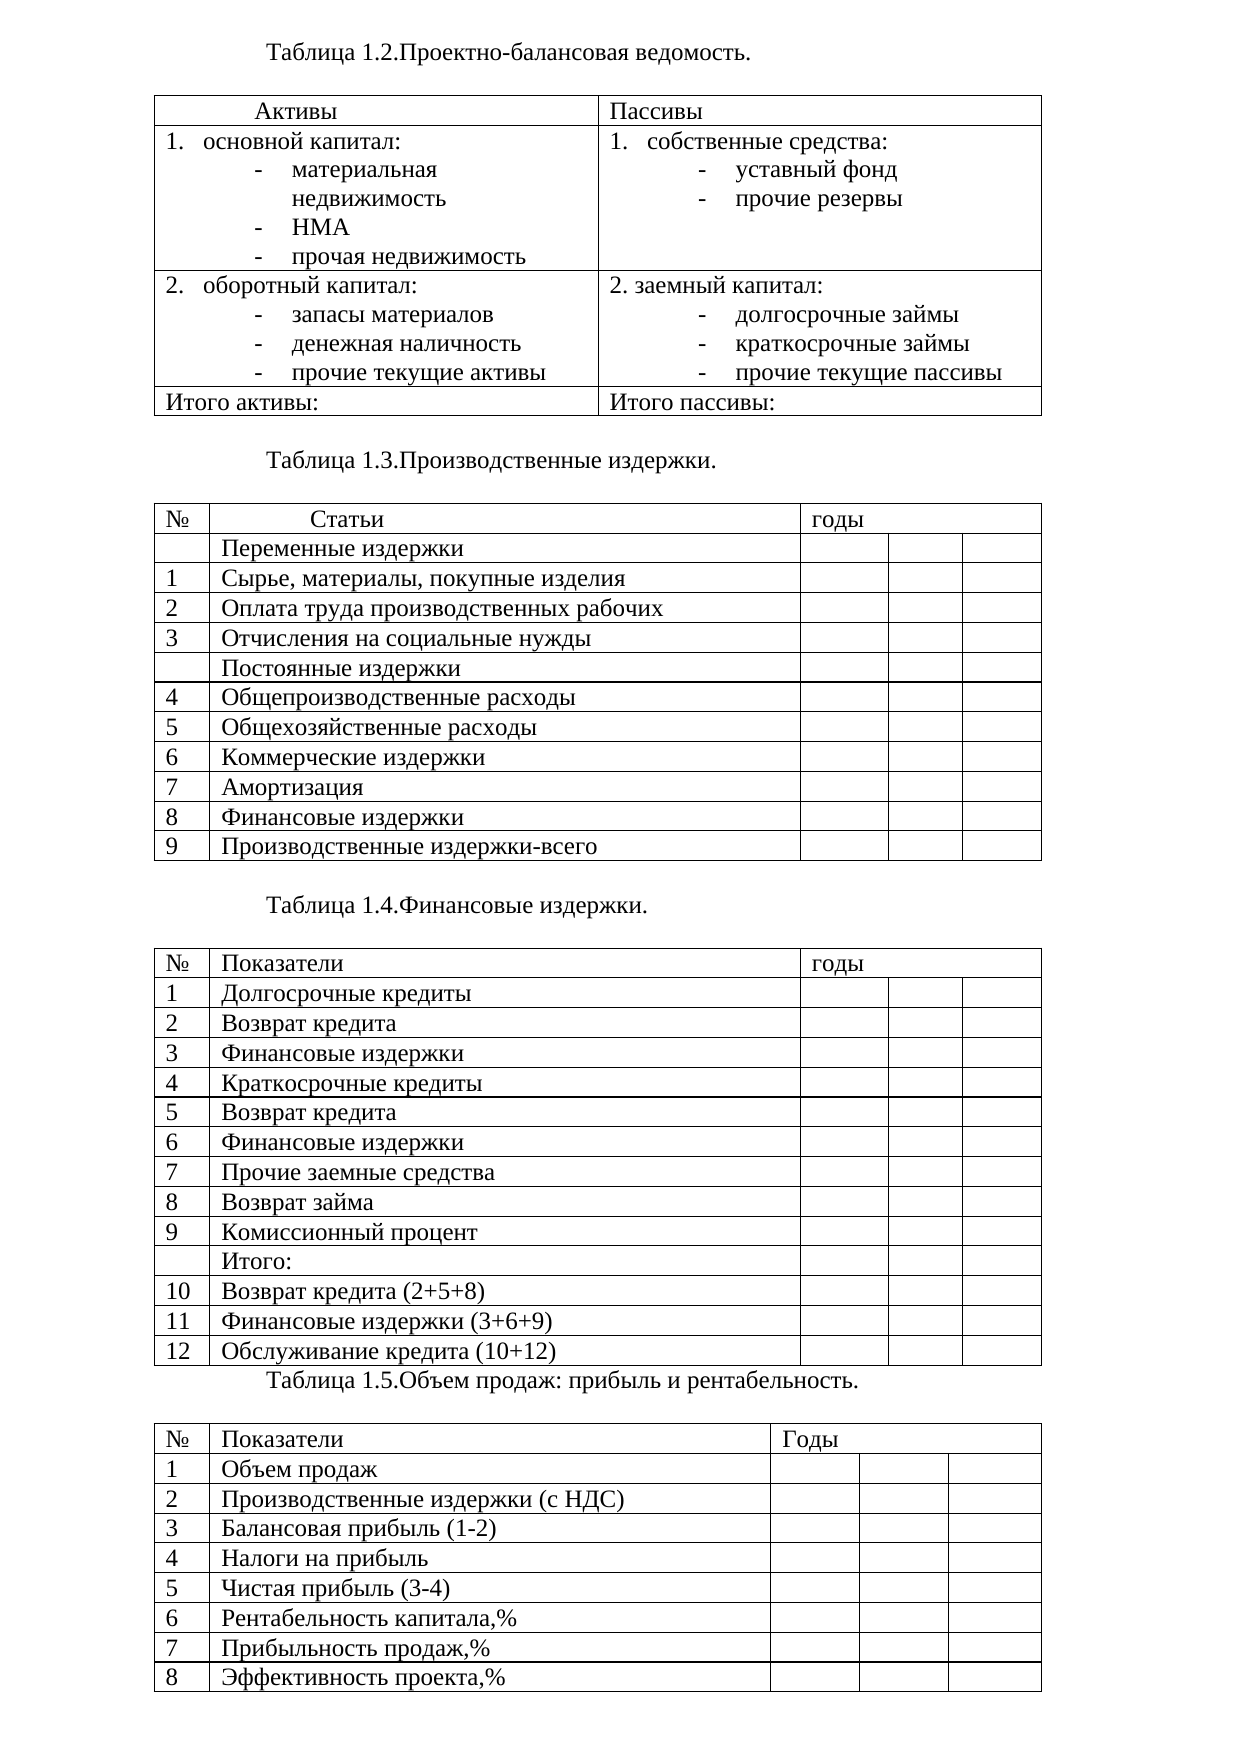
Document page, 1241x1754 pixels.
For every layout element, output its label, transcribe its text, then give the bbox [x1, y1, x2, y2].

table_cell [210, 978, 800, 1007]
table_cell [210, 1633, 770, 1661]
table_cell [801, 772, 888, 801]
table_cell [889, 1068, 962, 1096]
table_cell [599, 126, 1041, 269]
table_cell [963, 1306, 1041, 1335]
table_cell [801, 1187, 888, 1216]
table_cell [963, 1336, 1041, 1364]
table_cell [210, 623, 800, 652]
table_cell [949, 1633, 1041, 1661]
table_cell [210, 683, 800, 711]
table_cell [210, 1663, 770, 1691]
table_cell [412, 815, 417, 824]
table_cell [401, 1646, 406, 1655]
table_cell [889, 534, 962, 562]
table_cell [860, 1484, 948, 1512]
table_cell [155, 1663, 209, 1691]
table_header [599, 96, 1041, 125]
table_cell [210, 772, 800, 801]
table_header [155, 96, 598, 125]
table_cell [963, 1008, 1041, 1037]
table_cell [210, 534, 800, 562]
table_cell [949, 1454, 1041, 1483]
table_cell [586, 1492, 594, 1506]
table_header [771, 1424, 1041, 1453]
text Таблица 1.3.Производственные издержки. [266, 445, 1152, 474]
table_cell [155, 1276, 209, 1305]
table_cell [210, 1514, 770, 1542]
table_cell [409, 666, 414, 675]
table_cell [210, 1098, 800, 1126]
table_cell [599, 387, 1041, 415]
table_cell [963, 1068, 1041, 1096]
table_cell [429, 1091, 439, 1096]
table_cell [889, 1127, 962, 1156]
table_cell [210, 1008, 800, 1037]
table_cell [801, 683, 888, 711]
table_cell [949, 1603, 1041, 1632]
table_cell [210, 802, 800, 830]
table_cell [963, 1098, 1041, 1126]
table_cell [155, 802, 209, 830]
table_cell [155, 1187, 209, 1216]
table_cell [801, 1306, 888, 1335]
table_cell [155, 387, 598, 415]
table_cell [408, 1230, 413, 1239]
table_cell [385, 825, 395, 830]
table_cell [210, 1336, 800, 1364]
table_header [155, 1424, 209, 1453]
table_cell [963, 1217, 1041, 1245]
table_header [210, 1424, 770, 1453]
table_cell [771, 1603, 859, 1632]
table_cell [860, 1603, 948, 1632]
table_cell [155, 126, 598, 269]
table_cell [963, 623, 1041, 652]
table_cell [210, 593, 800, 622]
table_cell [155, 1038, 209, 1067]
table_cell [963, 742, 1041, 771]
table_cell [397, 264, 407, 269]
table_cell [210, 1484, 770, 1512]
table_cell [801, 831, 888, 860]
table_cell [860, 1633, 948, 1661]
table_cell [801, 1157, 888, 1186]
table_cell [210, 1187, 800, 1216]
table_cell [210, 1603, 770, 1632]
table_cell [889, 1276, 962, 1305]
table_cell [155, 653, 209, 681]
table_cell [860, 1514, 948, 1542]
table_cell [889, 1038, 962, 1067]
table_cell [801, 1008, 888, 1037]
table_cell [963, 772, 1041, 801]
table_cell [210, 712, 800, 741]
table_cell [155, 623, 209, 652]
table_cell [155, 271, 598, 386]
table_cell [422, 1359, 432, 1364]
text Таблица 1.4.Финансовые издержки. [266, 890, 1152, 919]
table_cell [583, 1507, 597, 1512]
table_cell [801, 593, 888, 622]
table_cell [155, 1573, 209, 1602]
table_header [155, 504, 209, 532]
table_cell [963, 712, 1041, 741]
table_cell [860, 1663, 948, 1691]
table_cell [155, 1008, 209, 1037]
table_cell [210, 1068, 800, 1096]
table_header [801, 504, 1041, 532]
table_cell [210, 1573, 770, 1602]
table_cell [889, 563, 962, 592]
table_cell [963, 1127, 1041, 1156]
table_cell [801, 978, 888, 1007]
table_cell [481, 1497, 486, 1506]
text Таблица 1.2.Проектно-балансовая ведомость. [266, 37, 1152, 66]
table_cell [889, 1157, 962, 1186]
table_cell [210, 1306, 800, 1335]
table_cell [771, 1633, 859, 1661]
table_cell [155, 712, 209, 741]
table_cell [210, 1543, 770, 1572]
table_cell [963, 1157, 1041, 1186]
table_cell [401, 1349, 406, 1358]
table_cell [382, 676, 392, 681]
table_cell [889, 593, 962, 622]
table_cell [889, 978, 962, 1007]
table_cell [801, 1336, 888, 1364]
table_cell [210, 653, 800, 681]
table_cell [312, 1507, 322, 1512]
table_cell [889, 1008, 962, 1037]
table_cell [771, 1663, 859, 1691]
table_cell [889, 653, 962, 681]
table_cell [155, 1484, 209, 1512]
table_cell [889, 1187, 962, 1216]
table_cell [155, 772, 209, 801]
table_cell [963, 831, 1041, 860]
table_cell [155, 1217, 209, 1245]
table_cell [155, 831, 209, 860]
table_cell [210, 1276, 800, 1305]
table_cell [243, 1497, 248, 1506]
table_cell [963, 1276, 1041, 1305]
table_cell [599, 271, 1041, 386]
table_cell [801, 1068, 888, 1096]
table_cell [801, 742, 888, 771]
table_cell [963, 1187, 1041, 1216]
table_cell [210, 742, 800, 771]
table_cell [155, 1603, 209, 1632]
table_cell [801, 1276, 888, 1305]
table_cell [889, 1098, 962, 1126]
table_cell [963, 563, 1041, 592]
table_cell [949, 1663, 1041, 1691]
text Таблица 1.5.Объем продаж: прибыль и рентабельность. [266, 1366, 1152, 1394]
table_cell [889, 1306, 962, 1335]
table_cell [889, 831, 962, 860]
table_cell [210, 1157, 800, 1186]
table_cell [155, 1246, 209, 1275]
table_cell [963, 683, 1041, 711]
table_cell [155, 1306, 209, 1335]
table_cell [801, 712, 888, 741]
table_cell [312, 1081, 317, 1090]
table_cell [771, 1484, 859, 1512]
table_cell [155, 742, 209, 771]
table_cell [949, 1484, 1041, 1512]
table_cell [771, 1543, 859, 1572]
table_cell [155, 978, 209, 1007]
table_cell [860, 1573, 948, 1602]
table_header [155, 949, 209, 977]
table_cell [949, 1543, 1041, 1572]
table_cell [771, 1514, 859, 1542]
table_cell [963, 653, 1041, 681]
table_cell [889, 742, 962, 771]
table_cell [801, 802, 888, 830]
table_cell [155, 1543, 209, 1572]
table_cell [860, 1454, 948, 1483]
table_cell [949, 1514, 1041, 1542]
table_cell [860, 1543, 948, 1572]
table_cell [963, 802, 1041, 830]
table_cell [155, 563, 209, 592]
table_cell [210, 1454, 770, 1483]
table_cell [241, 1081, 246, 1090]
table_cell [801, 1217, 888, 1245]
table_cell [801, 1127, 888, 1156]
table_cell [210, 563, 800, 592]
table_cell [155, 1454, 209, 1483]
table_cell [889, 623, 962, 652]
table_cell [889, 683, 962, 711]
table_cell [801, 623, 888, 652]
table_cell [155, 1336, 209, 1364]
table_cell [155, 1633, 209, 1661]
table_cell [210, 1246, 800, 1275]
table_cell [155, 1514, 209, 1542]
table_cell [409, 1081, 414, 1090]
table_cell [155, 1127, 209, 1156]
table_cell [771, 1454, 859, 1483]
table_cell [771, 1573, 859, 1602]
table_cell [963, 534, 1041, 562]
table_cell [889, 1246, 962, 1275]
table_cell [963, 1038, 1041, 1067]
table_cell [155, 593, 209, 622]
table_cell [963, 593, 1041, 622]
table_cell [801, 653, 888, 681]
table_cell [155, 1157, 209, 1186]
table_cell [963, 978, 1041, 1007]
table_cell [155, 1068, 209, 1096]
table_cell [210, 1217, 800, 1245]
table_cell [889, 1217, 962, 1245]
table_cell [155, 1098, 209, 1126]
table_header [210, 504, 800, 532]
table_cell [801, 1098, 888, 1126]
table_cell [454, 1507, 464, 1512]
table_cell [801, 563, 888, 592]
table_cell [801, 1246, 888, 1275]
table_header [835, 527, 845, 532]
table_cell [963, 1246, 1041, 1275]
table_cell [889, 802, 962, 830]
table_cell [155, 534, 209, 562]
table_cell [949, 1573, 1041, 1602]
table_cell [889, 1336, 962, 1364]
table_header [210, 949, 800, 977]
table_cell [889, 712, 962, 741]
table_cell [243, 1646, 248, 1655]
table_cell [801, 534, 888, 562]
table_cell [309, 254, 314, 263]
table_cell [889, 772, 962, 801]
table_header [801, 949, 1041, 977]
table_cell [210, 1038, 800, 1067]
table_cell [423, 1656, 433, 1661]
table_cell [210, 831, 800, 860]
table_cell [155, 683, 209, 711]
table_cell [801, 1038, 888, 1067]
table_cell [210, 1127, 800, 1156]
